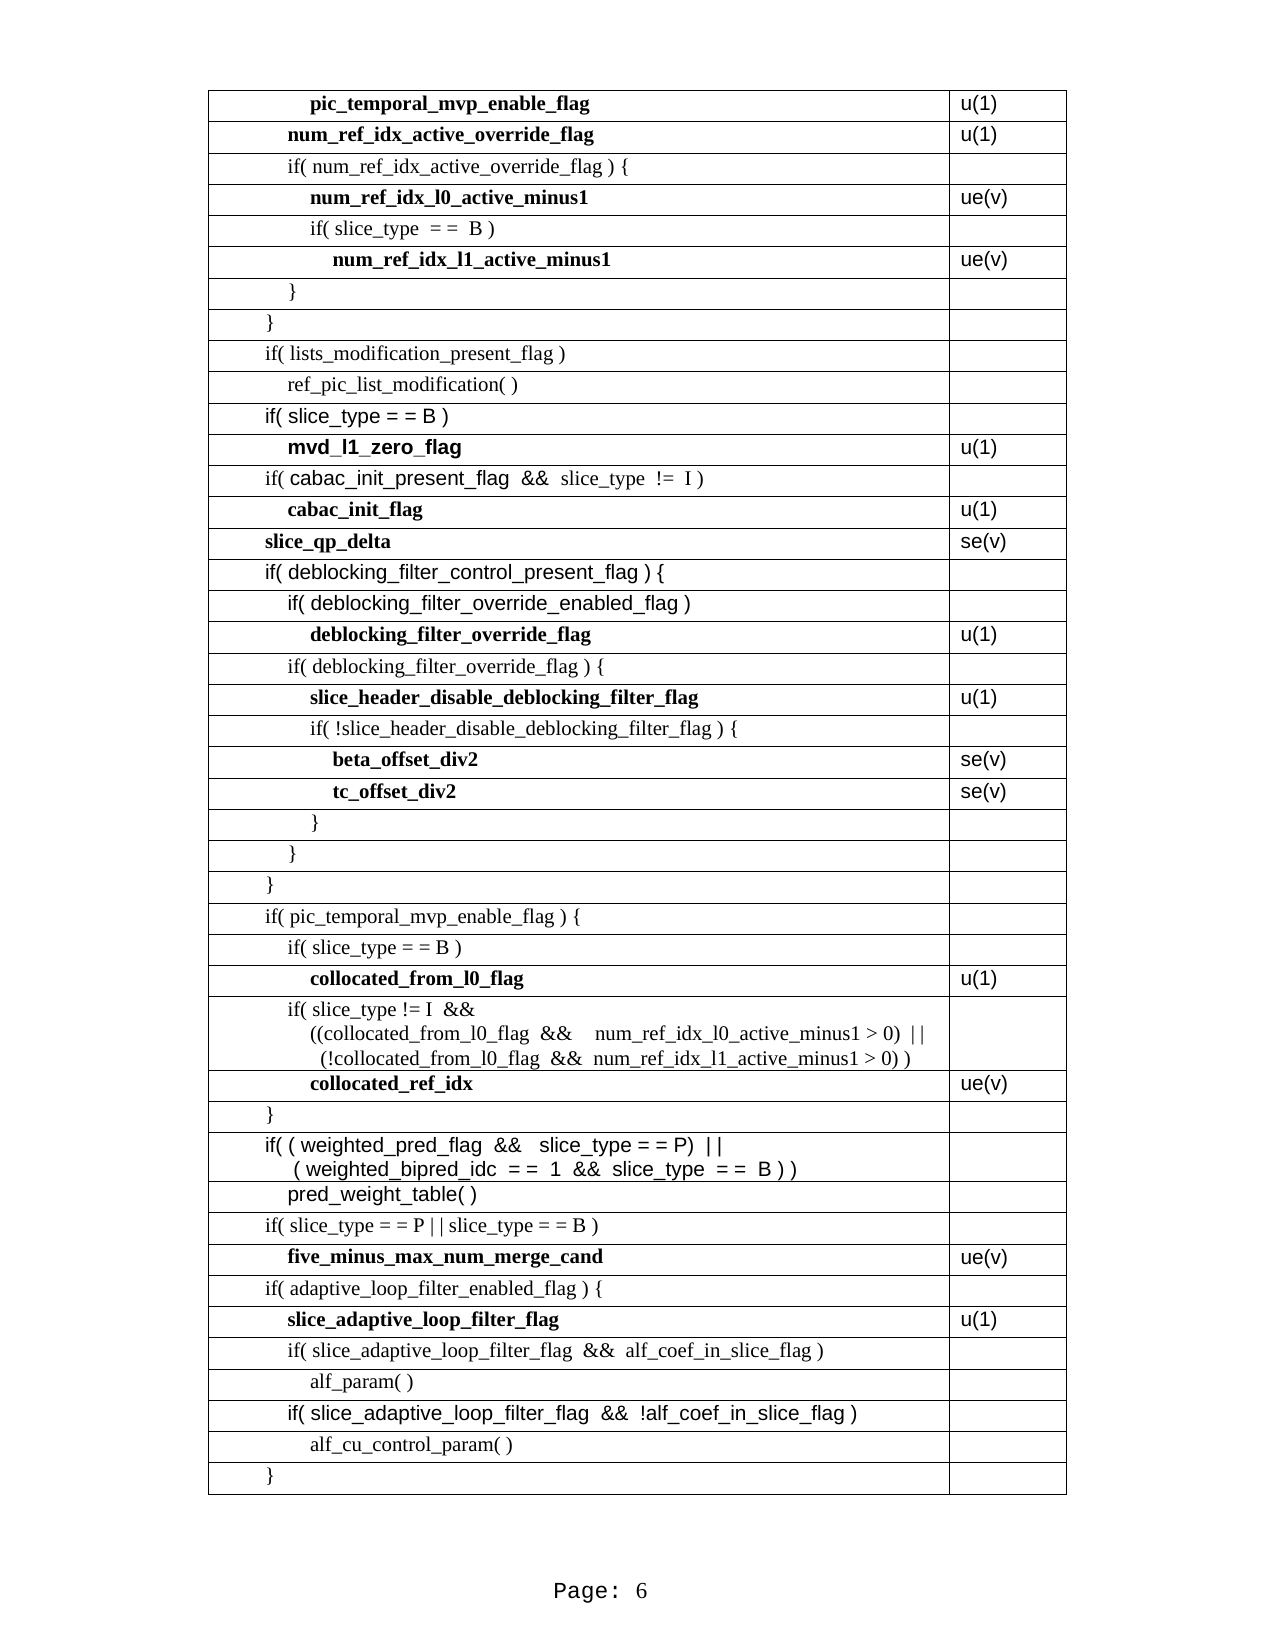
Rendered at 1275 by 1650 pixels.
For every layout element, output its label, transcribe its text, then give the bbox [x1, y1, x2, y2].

table_cell beta_offset_div2 [209, 747, 949, 777]
table_cell if( slice_adaptive_loop_filter_flag && alf_coef_in_slice_flag ) [209, 1338, 949, 1368]
table_cell if( slice_type = = B ) [209, 404, 949, 434]
table_cell [950, 466, 1066, 496]
table_cell slice_qp_delta [209, 529, 949, 559]
table_cell [950, 1276, 1066, 1306]
table_cell ue(v) [950, 247, 1066, 277]
table_cell [950, 1338, 1066, 1368]
table_cell } [209, 810, 949, 840]
table_cell if( slice_type = = P | | slice_type = = B ) [209, 1213, 949, 1243]
table_cell num_ref_idx_l1_active_minus1 [209, 247, 949, 277]
table_cell [950, 310, 1066, 340]
table_cell [950, 1182, 1066, 1212]
table_cell u(1) [950, 622, 1066, 652]
table_cell [950, 1401, 1066, 1431]
table_cell u(1) [950, 122, 1066, 152]
table_cell u(1) [950, 685, 1066, 715]
table_cell [950, 372, 1066, 402]
table_cell five_minus_max_num_merge_cand [209, 1245, 949, 1275]
table_cell [950, 841, 1066, 871]
table_cell deblocking_filter_override_flag [209, 622, 949, 652]
table_cell [950, 216, 1066, 246]
table_cell alf_cu_control_param( ) [209, 1432, 949, 1462]
table_cell if( slice_adaptive_loop_filter_flag && !alf_coef_in_slice_flag ) [209, 1401, 949, 1431]
table_cell pic_temporal_mvp_enable_flag [209, 91, 949, 121]
table_cell u(1) [950, 435, 1066, 465]
table_cell [950, 1133, 1066, 1181]
table_cell [950, 154, 1066, 184]
table_cell [950, 997, 1066, 1069]
table_cell se(v) [950, 747, 1066, 777]
table_cell [950, 591, 1066, 621]
table_cell } [209, 841, 949, 871]
table_cell if( deblocking_filter_override_enabled_flag ) [209, 591, 949, 621]
table_cell [950, 904, 1066, 934]
table_cell pred_weight_table( ) [209, 1182, 949, 1212]
table_cell mvd_l1_zero_flag [209, 435, 949, 465]
table_cell } [209, 310, 949, 340]
table_cell ref_pic_list_modification( ) [209, 372, 949, 402]
table_cell if( pic_temporal_mvp_enable_flag ) { [209, 904, 949, 934]
table_cell ue(v) [950, 1071, 1066, 1101]
table_cell if( !slice_header_disable_deblocking_filter_flag ) { [209, 716, 949, 746]
table_cell u(1) [950, 497, 1066, 527]
table_cell [950, 935, 1066, 965]
table_cell [950, 1463, 1066, 1493]
table_cell if( cabac_init_present_flag && slice_type != I ) [209, 466, 949, 496]
table_cell } [209, 279, 949, 309]
table_cell [950, 1432, 1066, 1462]
table_cell if( slice_type != I && ((collocated_from_l0_flag && num_ref_idx_l0_active_minus1 > 0) | | (!collocated_from_l0_flag && num_ref_idx_l1_active_minus1 > 0) ) [209, 997, 949, 1069]
table_cell ue(v) [950, 1245, 1066, 1275]
table_cell } [209, 872, 949, 902]
table_cell if( lists_modification_present_flag ) [209, 341, 949, 371]
table_cell if( deblocking_filter_override_flag ) { [209, 654, 949, 684]
table_cell [950, 872, 1066, 902]
table_cell [950, 1213, 1066, 1243]
table_cell if( ( weighted_pred_flag && slice_type = = P) | | ( weighted_bipred_idc = = 1 && slice_type = = B ) ) [209, 1133, 949, 1181]
table_cell cabac_init_flag [209, 497, 949, 527]
table_cell } [209, 1102, 949, 1132]
table_cell se(v) [950, 529, 1066, 559]
table_cell [950, 716, 1066, 746]
table_cell [950, 560, 1066, 590]
table_cell slice_header_disable_deblocking_filter_flag [209, 685, 949, 715]
table_cell [950, 404, 1066, 434]
table_cell if( slice_type = = B ) [209, 216, 949, 246]
table_cell collocated_from_l0_flag [209, 966, 949, 996]
table_cell [950, 1102, 1066, 1132]
table_cell num_ref_idx_active_override_flag [209, 122, 949, 152]
table_cell [950, 654, 1066, 684]
table_cell if( num_ref_idx_active_override_flag ) { [209, 154, 949, 184]
table_cell [950, 279, 1066, 309]
table_cell if( slice_type = = B ) [209, 935, 949, 965]
table_cell [950, 810, 1066, 840]
table_cell [950, 1370, 1066, 1400]
table_cell ue(v) [950, 185, 1066, 215]
table_cell if( adaptive_loop_filter_enabled_flag ) { [209, 1276, 949, 1306]
table_cell [950, 341, 1066, 371]
table_cell se(v) [950, 779, 1066, 809]
table_cell num_ref_idx_l0_active_minus1 [209, 185, 949, 215]
table_cell if( deblocking_filter_control_present_flag ) { [209, 560, 949, 590]
table_cell alf_param( ) [209, 1370, 949, 1400]
table_cell tc_offset_div2 [209, 779, 949, 809]
table_cell slice_adaptive_loop_filter_flag [209, 1307, 949, 1337]
table_cell u(1) [950, 91, 1066, 121]
table_cell collocated_ref_idx [209, 1071, 949, 1101]
table_cell u(1) [950, 1307, 1066, 1337]
table_cell u(1) [950, 966, 1066, 996]
table_cell } [209, 1463, 949, 1493]
